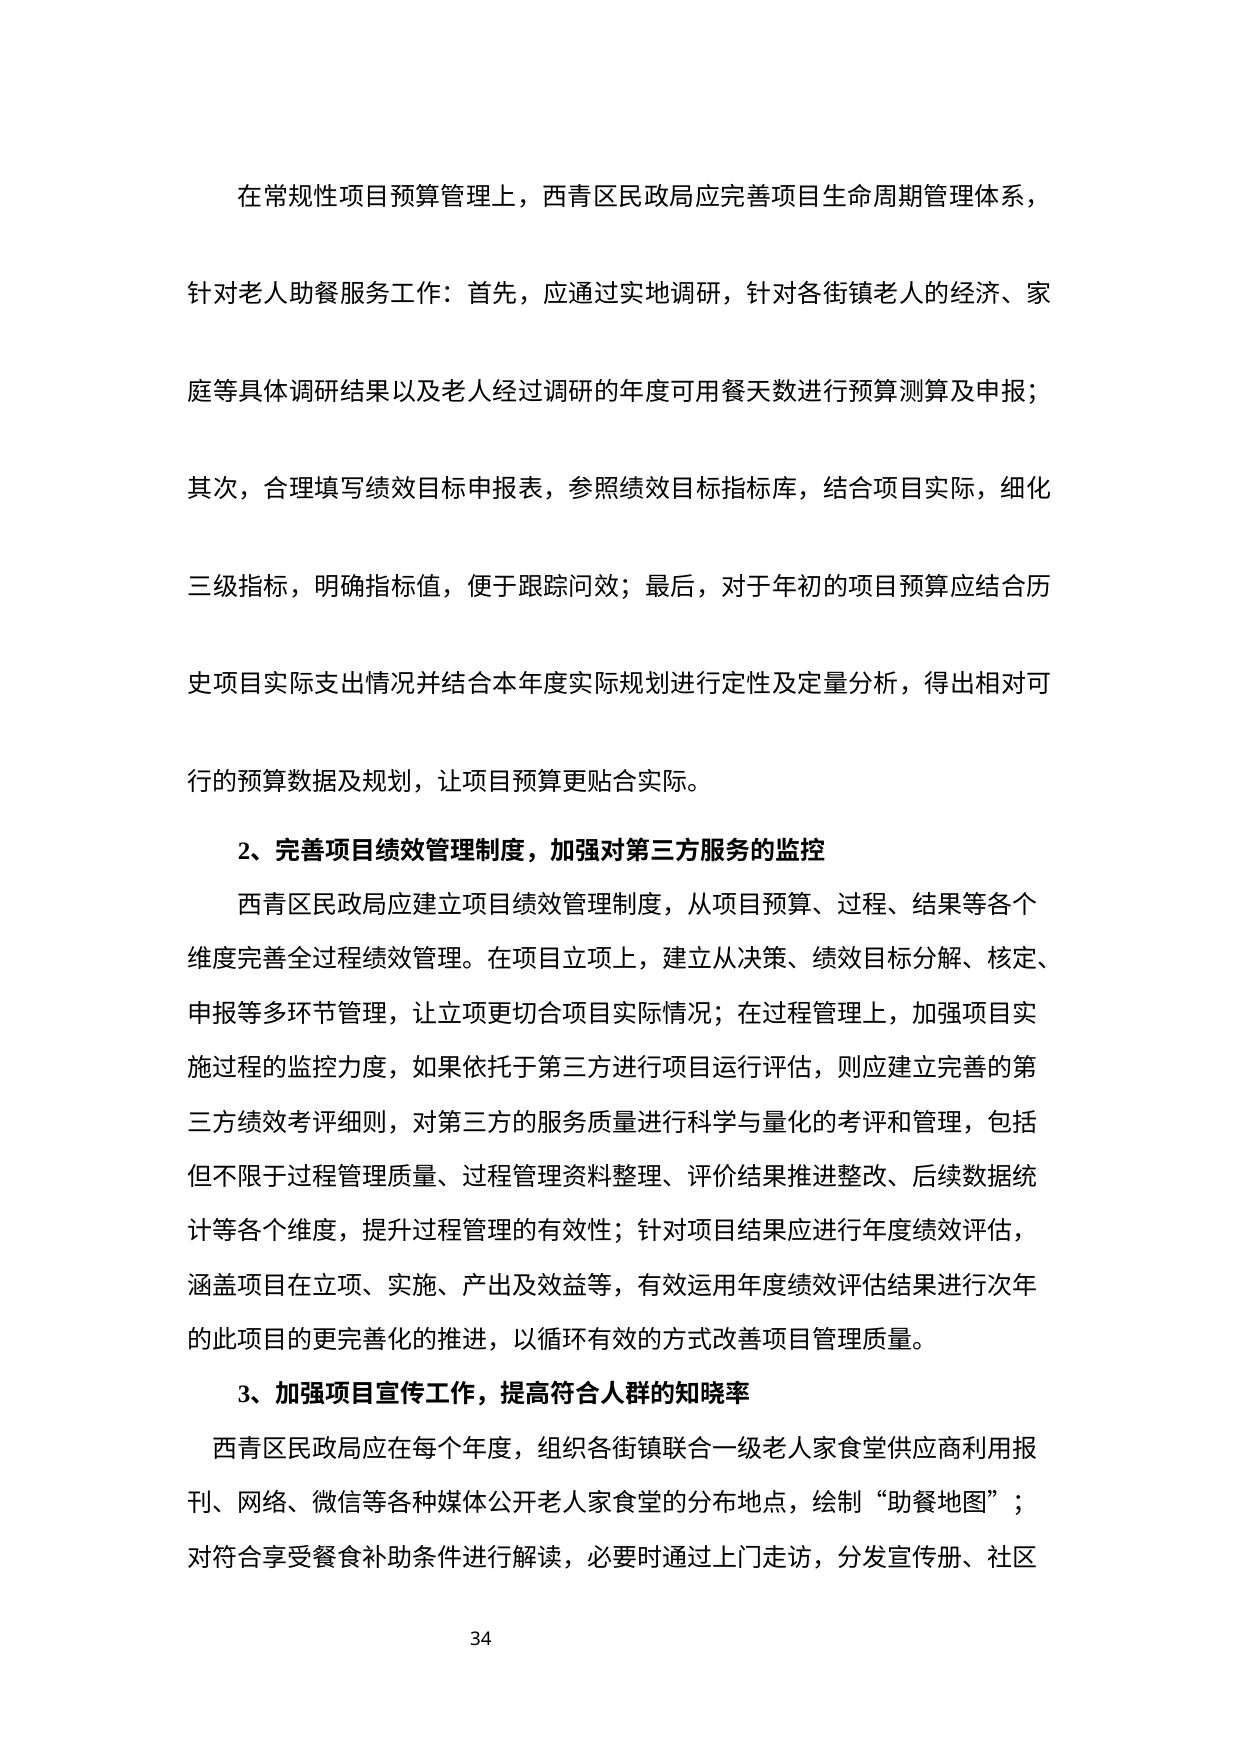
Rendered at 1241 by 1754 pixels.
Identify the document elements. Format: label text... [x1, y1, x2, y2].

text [187, 1428, 1053, 1573]
text 2、完善项目绩效管理制度，加强对第三方服务的监控 [187, 830, 1053, 866]
text 3、加强项目宣传工作，提高符合人群的知晓率 [187, 1374, 1053, 1410]
text 西青区民政局应建立项目绩效管理制度，从项目预算、过程、结果等各个维度完善全过程绩效管理。在项目立项上，建立从决策、绩效目标分解、核定、申报等多环节管理，让立项更切合项目实际情况；在过程管理上，加强项目实施过程的监控力度，如果依托于第三方进行项目运行评估，则应建立完善的第三方绩效考评细则，对第三方的服务质量进行科学与量化的考评和管理，包括但不限于过程管理质量、过程管理资料整理、评价结果推进整改、后续数据统计等各个维度，提升过程管理的有效性；针对项目结果应进行年度绩效评估，涵盖项目在立项、实施、产出及效益等，有效运用年度绩效评估结果进行次年的此项目的更完善化的推进，以循环有效的方式改善项目管理质量。 [187, 884, 1053, 1356]
list 在常规性项目预算管理上，西青区民政局应完善项目生命周期管理体系，针对老人助餐服务工作：首先，应通过实地调研，针对各街镇老人的经济、家庭等具体调研结果以及老人经过调研的年度可用餐天数进行预算测算及申报；其次，合理填写绩效目标申报表，参照绩效目标指标库，结合项目实际，细化三级指标，明确指标值，便于跟踪问效；最后，对于年初的项目预算应结合历史项目实际支出情况并结合本年度实际规划进行定性及定量分析，得出相对可行的预算数据及规划，让项目预算更贴合实际。 [187, 162, 1053, 812]
